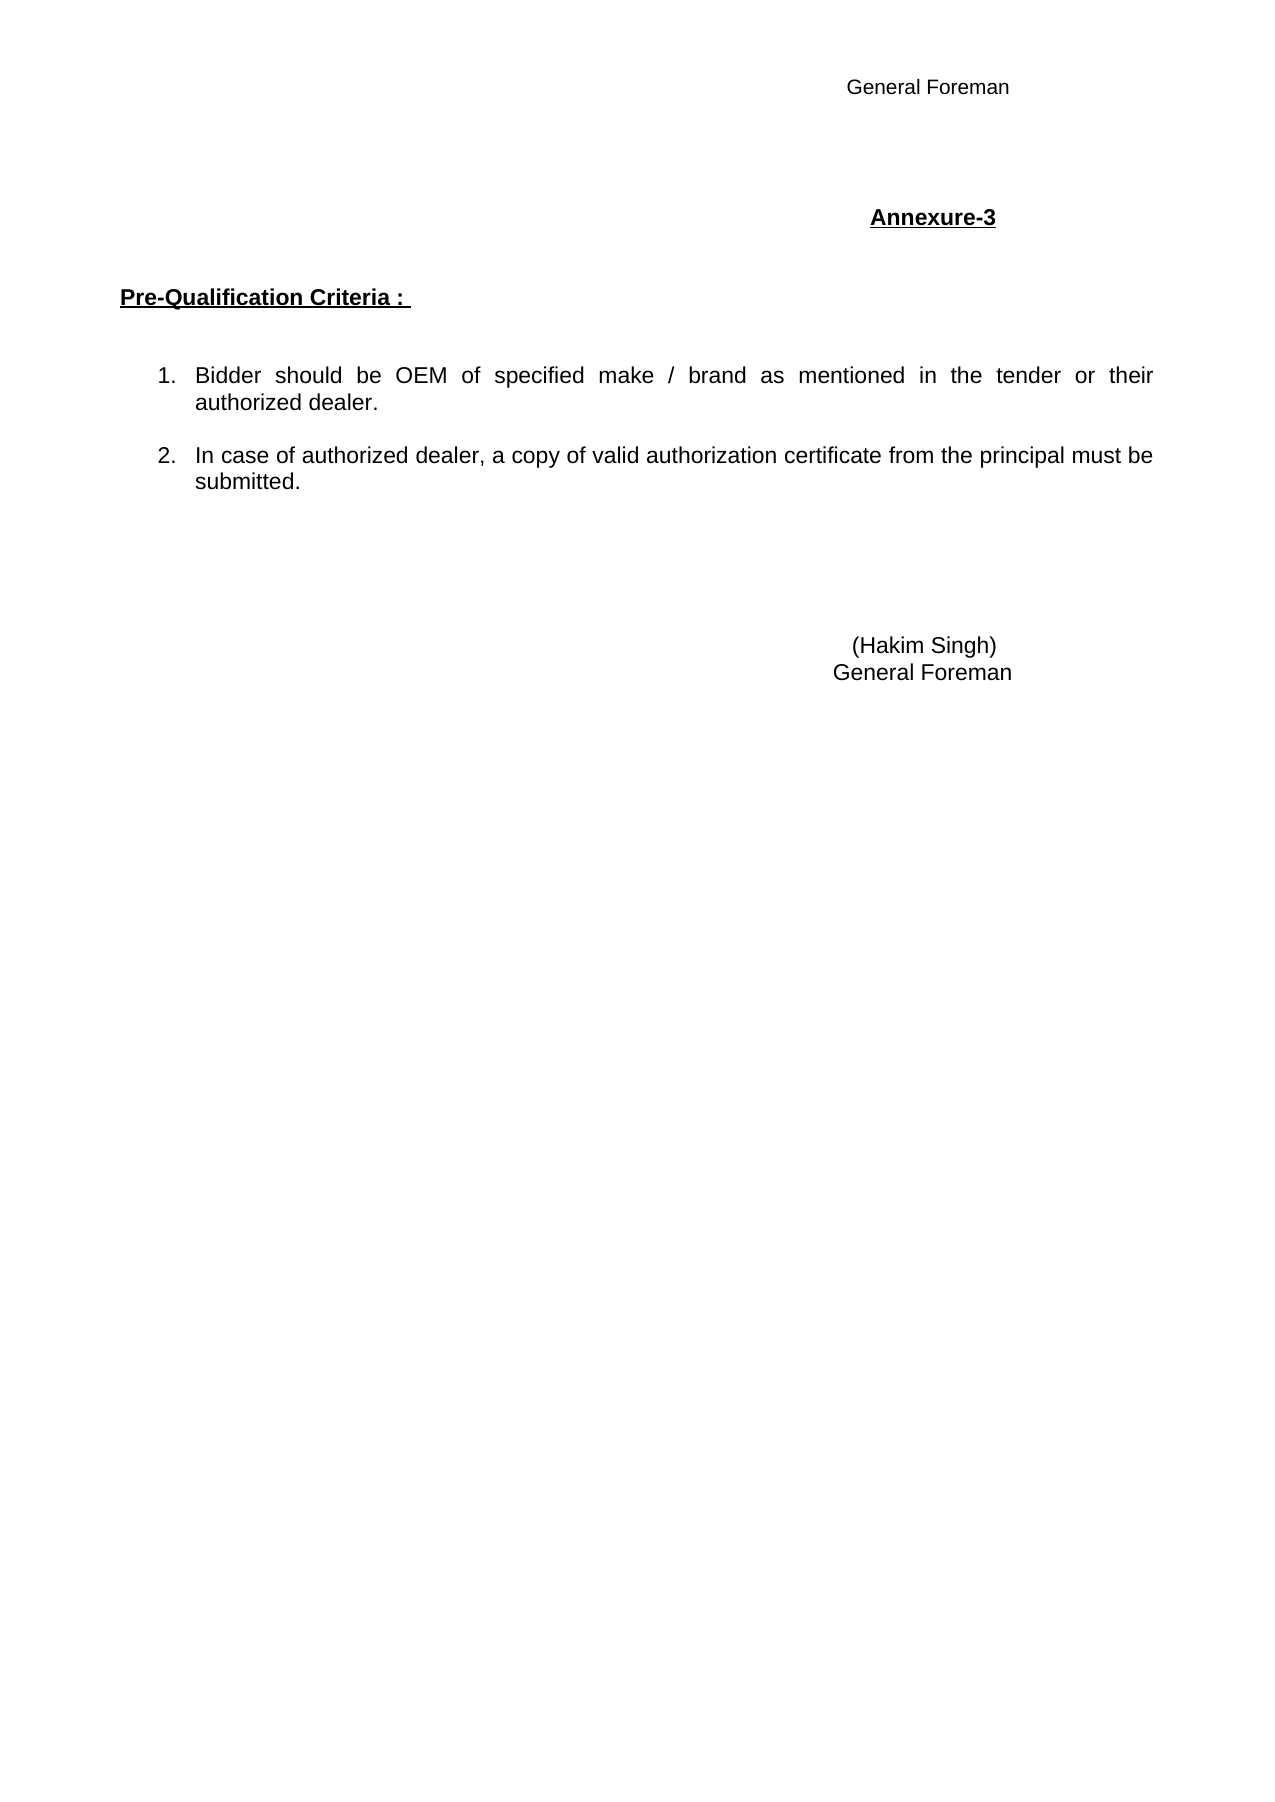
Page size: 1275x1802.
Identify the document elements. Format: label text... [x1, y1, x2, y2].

text Annexure-3 [795, 204, 1155, 231]
text (Hakim Singh) [120, 632, 1155, 658]
list Bidder should be OEM of specified make / brand as mentioned in the tender or their authorized dealer. [157, 362, 1155, 415]
text General Foreman [120, 658, 1155, 685]
text Pre-Qualification Criteria : [120, 283, 1155, 310]
list In case of authorized dealer, a copy of valid authorization certificate from the principal must be submitted. [157, 442, 1155, 494]
text General Foreman [120, 75, 1155, 99]
